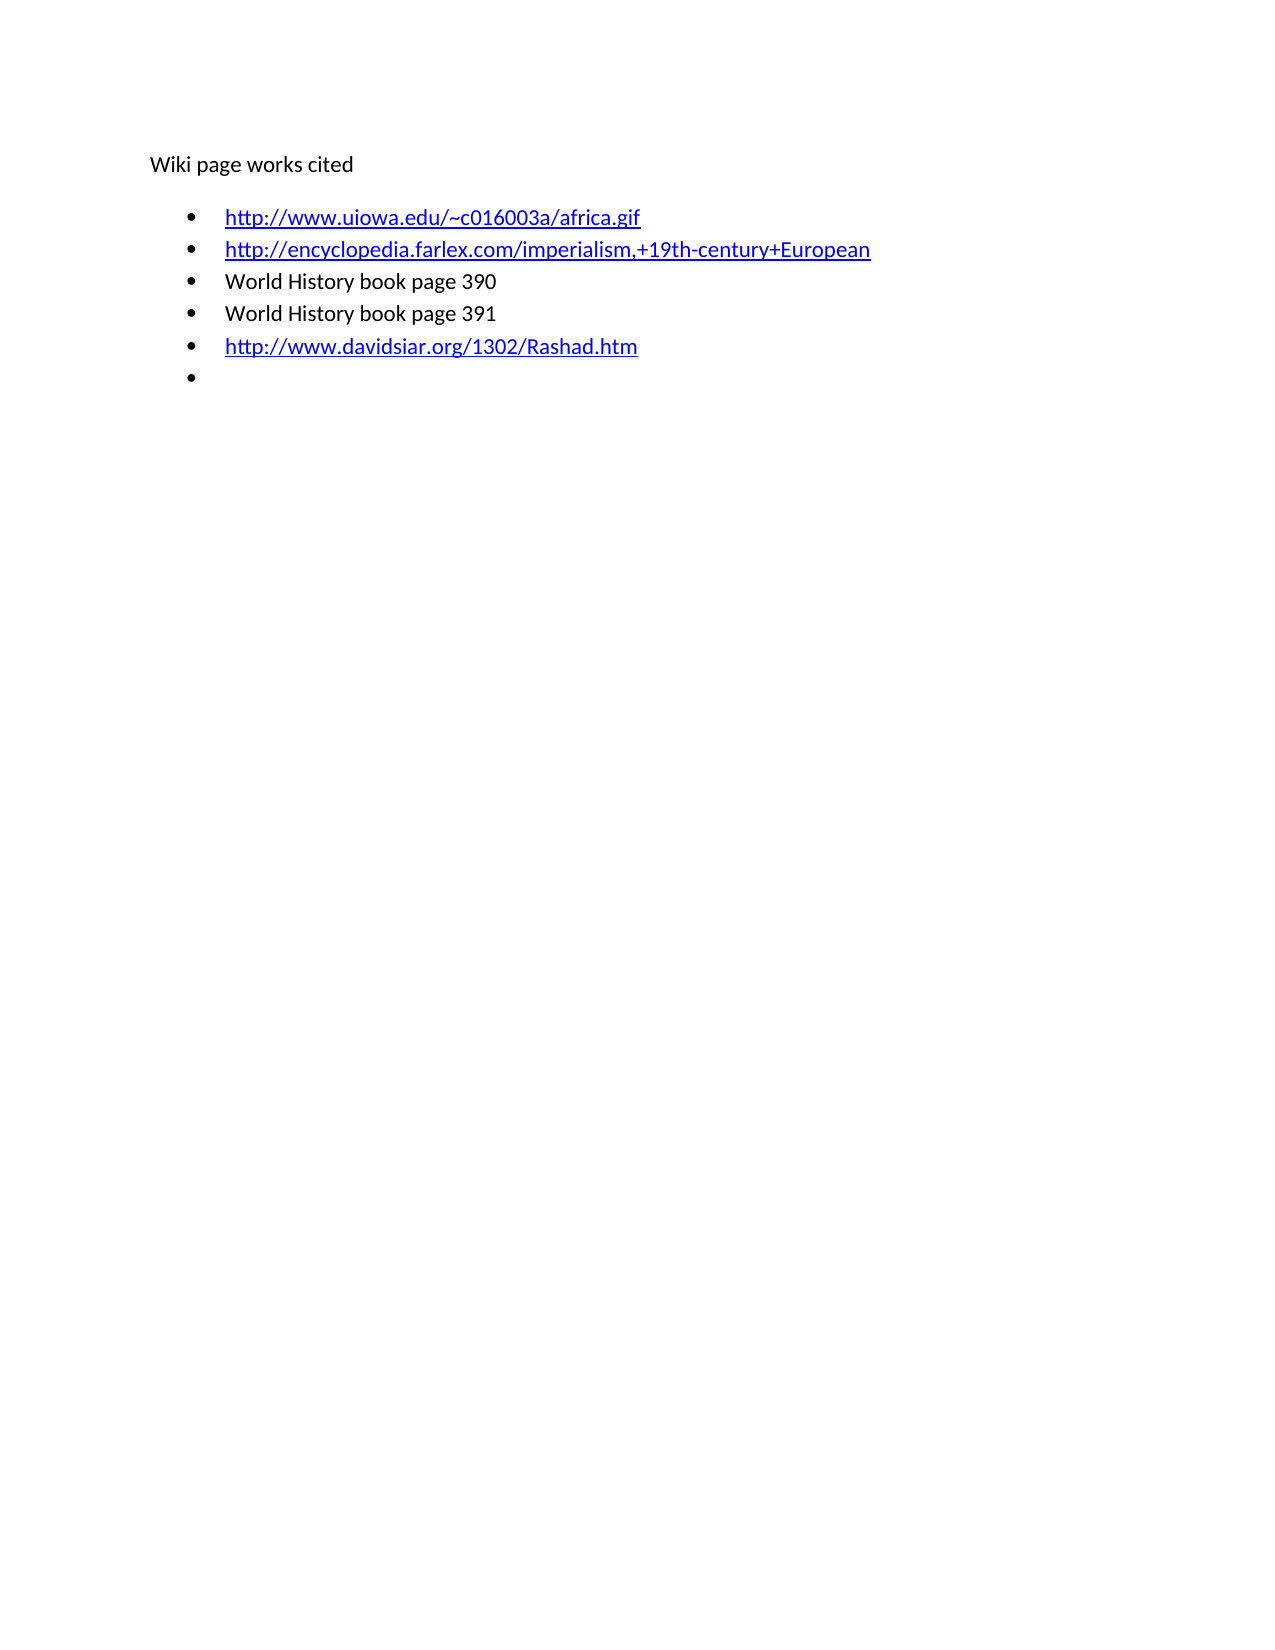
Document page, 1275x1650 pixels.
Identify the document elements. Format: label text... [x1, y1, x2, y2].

list http://www.davidsiar.org/1302/Rashad.htm [187, 332, 1125, 360]
list http://encyclopedia.farlex.com/imperialism,+19th-century+European [187, 235, 1125, 263]
list http://www.uiowa.edu/~c016003a/africa.gif [187, 203, 1125, 231]
list World History book page 390 [187, 267, 1125, 295]
text Wiki page works cited [150, 150, 1125, 178]
list World History book page 391 [187, 299, 1125, 328]
